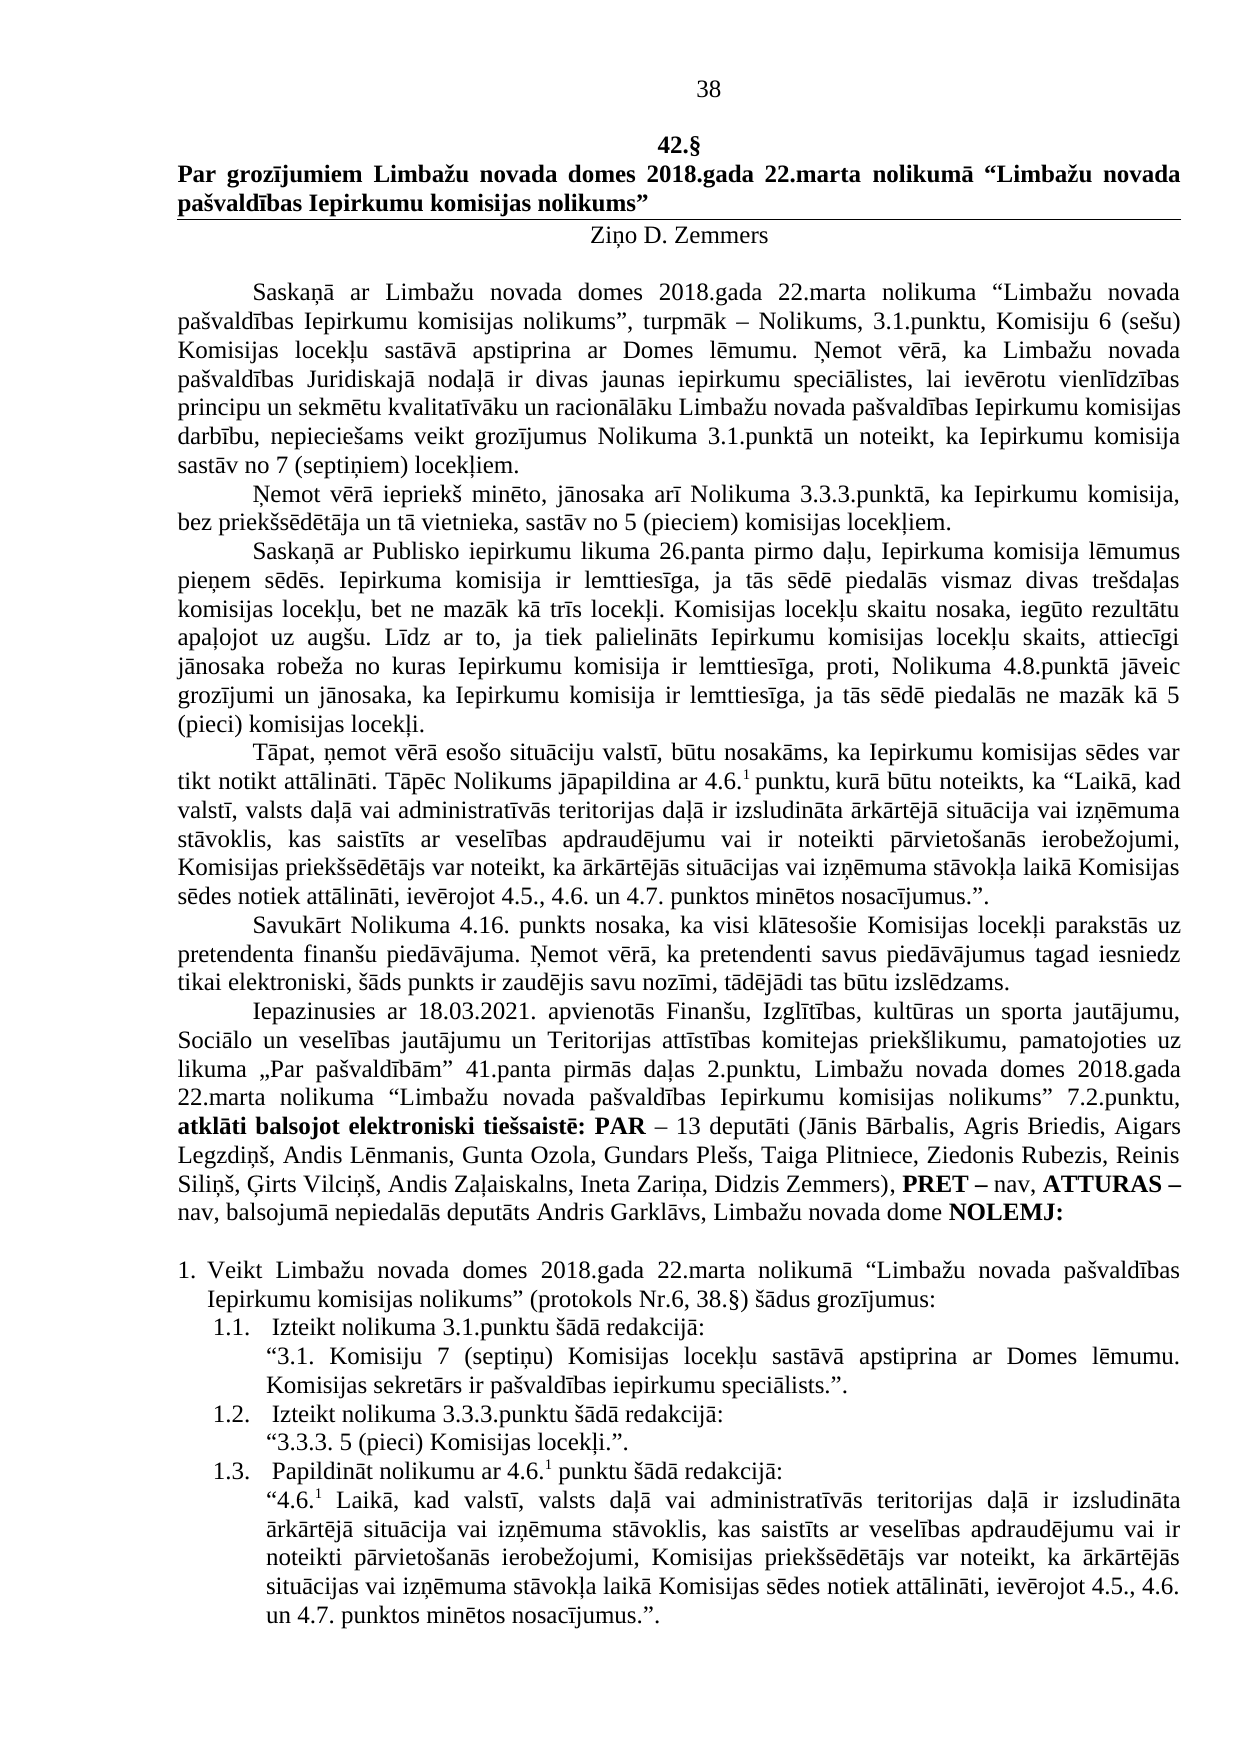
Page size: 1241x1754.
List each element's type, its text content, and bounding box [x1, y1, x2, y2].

list Papildināt nolikumu ar 4.6.1 punktu šādā redakcijā: [213, 1456, 1181, 1485]
list Veikt Limbažu novada domes 2018.gada 22.marta nolikumā “Limbažu novada pašvaldības Iepirkumu komisijas nolikums” (protokols Nr.6, 38.§) šādus grozījumus: [177, 1255, 1181, 1312]
text Savukārt Nolikuma 4.16. punkts nosaka, ka visi klātesošie Komisijas locekļi parakstās uz pretendenta finanšu piedāvājuma. Ņemot vērā, ka pretendenti savus piedāvājumus tagad iesniedz tikai elektroniski, šāds punkts ir zaudējis savu nozīmi, tādējādi tas būtu izslēdzams. [177, 910, 1181, 996]
text Par grozījumiem Limbažu novada domes 2018.gada 22.marta nolikumā “Limbažu novada pašvaldības Iepirkumu komisijas nolikums” [177, 159, 1181, 219]
subtitle 42.§ [177, 131, 1181, 159]
text “3.3.3. 5 (pieci) Komisijas locekļi.”. [266, 1427, 1181, 1456]
text Ziņo D. Zemmers [177, 220, 1181, 249]
text Ņemot vērā iepriekš minēto, jānosaka arī Nolikuma 3.3.3.punktā, ka Iepirkumu komisija, bez priekšsēdētāja un tā vietnieka, sastāv no 5 (pieciem) komisijas locekļiem. [177, 479, 1181, 536]
text Saskaņā ar Limbažu novada domes 2018.gada 22.marta nolikuma “Limbažu novada pašvaldības Iepirkumu komisijas nolikums”, turpmāk – Nolikums, 3.1.punktu, Komisiju 6 (sešu) Komisijas locekļu sastāvā apstiprina ar Domes lēmumu. Ņemot vērā, ka Limbažu novada pašvaldības Juridiskajā nodaļā ir divas jaunas iepirkumu speciālistes, lai ievērotu vienlīdzības principu un sekmētu kvalitatīvāku un racionālāku Limbažu novada pašvaldības Iepirkumu komisijas darbību, nepieciešams veikt grozījumus Nolikuma 3.1.punktā un noteikt, ka Iepirkumu komisija sastāv no 7 (septiņiem) locekļiem. [177, 277, 1181, 479]
text Iepazinusies ar 18.03.2021. apvienotās Finanšu, Izglītības, kultūras un sporta jautājumu, Sociālo un veselības jautājumu un Teritorijas attīstības komitejas priekšlikumu, pamatojoties uz likuma „Par pašvaldībām” 41.panta pirmās daļas 2.punktu, Limbažu novada domes 2018.gada 22.marta nolikuma “Limbažu novada pašvaldības Iepirkumu komisijas nolikums” 7.2.punktu, atklāti balsojot elektroniski tiešsaistē: PAR – 13 deputāti (Jānis Bārbalis, Agris Briedis, Aigars Legzdiņš, Andis Lēnmanis, Gunta Ozola, Gundars Plešs, Taiga Plitniece, Ziedonis Rubezis, Reinis Siliņš, Ģirts Vilciņš, Andis Zaļaiskalns, Ineta Zariņa, Didzis Zemmers), PRET – nav, ATTURAS – nav, balsojumā nepiedalās deputāts Andris Garklāvs, Limbažu novada dome NOLEMJ: [177, 996, 1181, 1226]
text “4.6.1 Laikā, kad valstī, valsts daļā vai administratīvās teritorijas daļā ir izsludināta ārkārtējā situācija vai izņēmuma stāvoklis, kas saistīts ar veselības apdraudējumu vai ir noteikti pārvietošanās ierobežojumi, Komisijas priekšsēdētājs var noteikt, ka ārkārtējās situācijas vai izņēmuma stāvokļa laikā Komisijas sēdes notiek attālināti, ievērojot 4.5., 4.6. un 4.7. punktos minētos nosacījumus.”. [266, 1485, 1181, 1629]
text “3.1. Komisiju 7 (septiņu) Komisijas locekļu sastāvā apstiprina ar Domes lēmumu. Komisijas sekretārs ir pašvaldības iepirkumu speciālists.”. [266, 1341, 1181, 1399]
list Izteikt nolikuma 3.3.3.punktu šādā redakcijā: [213, 1399, 1181, 1427]
list Izteikt nolikuma 3.1.punktu šādā redakcijā: [213, 1312, 1181, 1341]
text Tāpat, ņemot vērā esošo situāciju valstī, būtu nosakāms, ka Iepirkumu komisijas sēdes var tikt notikt attālināti. Tāpēc Nolikums jāpapildina ar 4.6.1 punktu, kurā būtu noteikts, ka “Laikā, kad valstī, valsts daļā vai administratīvās teritorijas daļā ir izsludināta ārkārtējā situācija vai izņēmuma stāvoklis, kas saistīts ar veselības apdraudējumu vai ir noteikti pārvietošanās ierobežojumi, Komisijas priekšsēdētājs var noteikt, ka ārkārtējās situācijas vai izņēmuma stāvokļa laikā Komisijas sēdes notiek attālināti, ievērojot 4.5., 4.6. un 4.7. punktos minētos nosacījumus.”. [177, 737, 1181, 910]
text Saskaņā ar Publisko iepirkumu likuma 26.panta pirmo daļu, Iepirkuma komisija lēmumus pieņem sēdēs. Iepirkuma komisija ir lemttiesīga, ja tās sēdē piedalās vismaz divas trešdaļas komisijas locekļu, bet ne mazāk kā trīs locekļi. Komisijas locekļu skaitu nosaka, iegūto rezultātu apaļojot uz augšu. Līdz ar to, ja tiek palielināts Iepirkumu komisijas locekļu skaits, attiecīgi jānosaka robeža no kuras Iepirkumu komisija ir lemttiesīga, proti, Nolikuma 4.8.punktā jāveic grozījumi un jānosaka, ka Iepirkumu komisija ir lemttiesīga, ja tās sēdē piedalās ne mazāk kā 5 (pieci) komisijas locekļi. [177, 536, 1181, 737]
